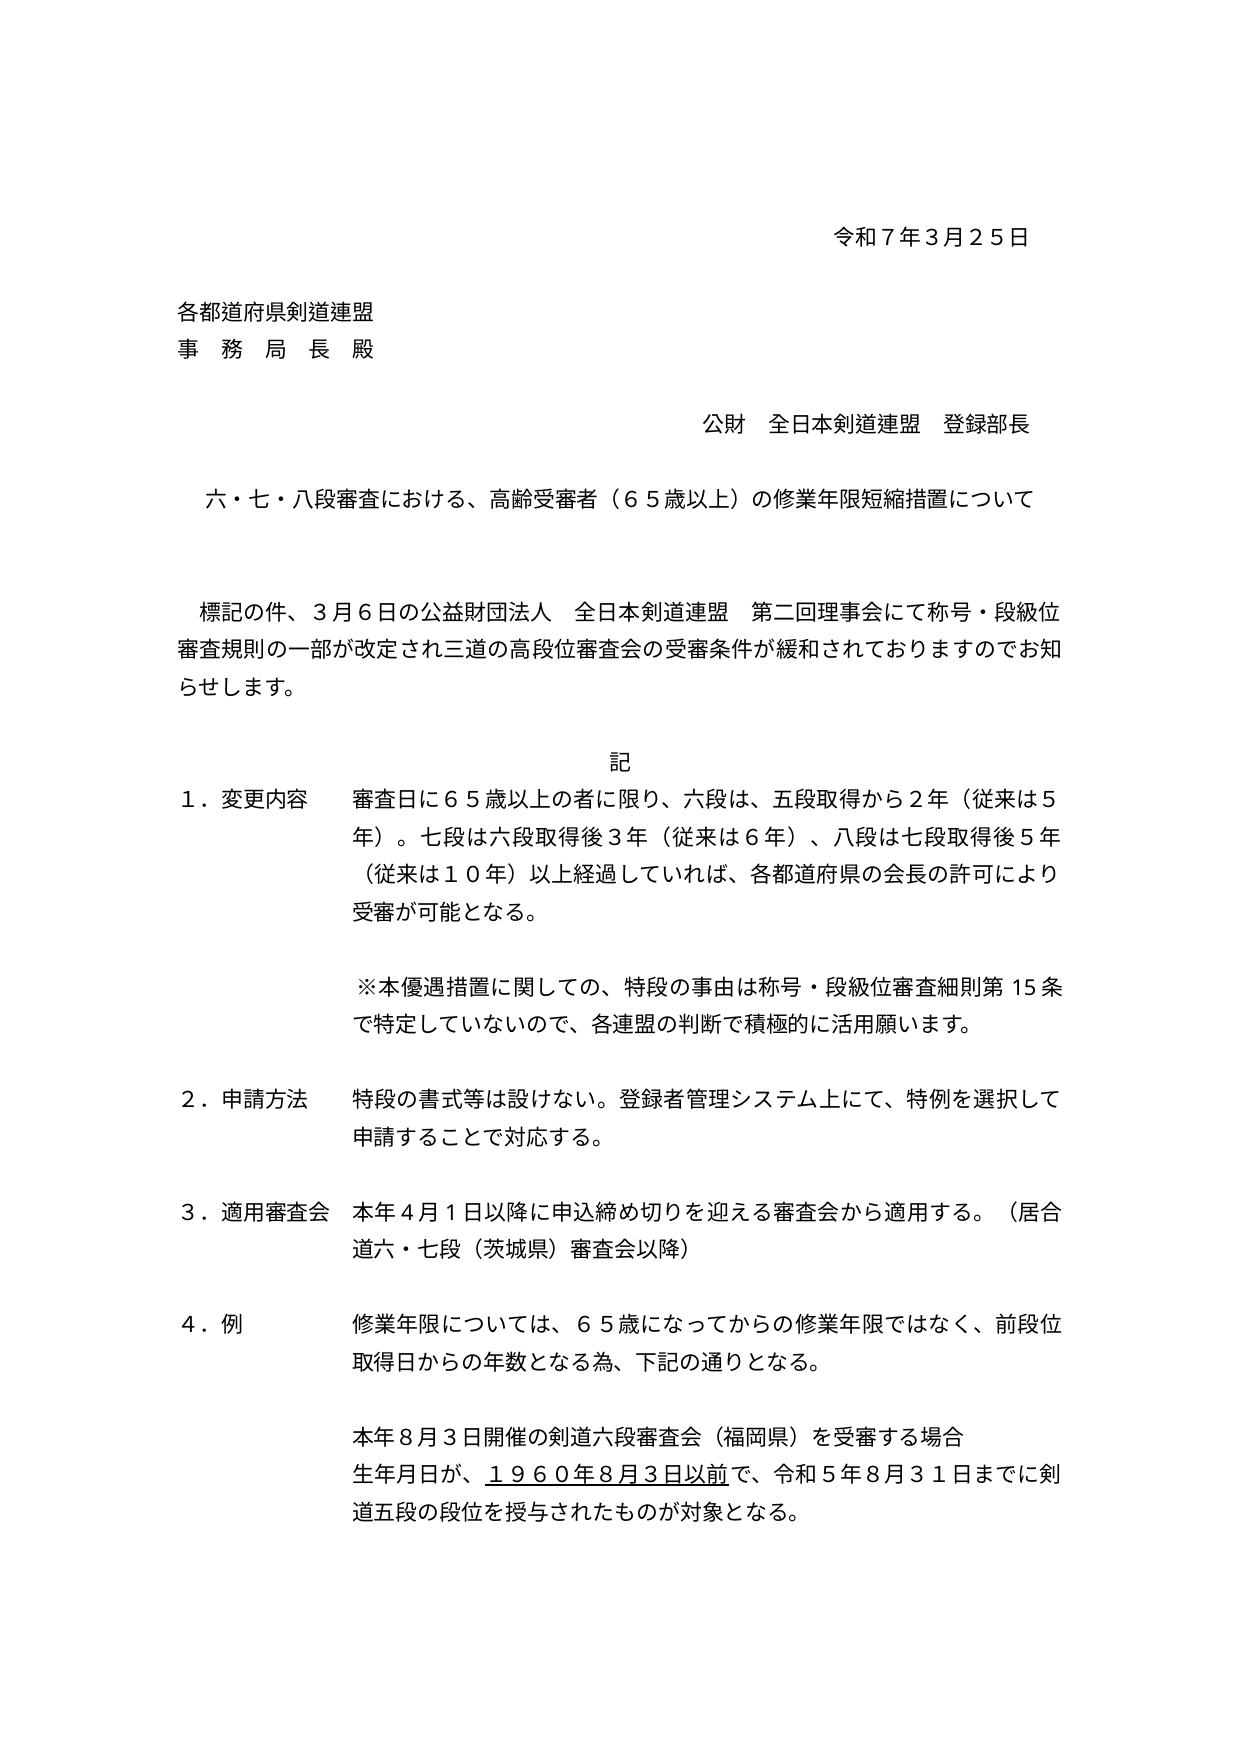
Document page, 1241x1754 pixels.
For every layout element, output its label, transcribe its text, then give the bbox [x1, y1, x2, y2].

text ４．例 修業年限については、６５歳になってからの修業年限ではなく、前段位取得日からの年数となる為、下記の通りとなる。 [177, 1304, 1063, 1379]
text ２．申請方法 特段の書式等は設けない。登録者管理システム上にて、特例を選択して申請することで対応する。 [177, 1079, 1063, 1154]
text １．変更内容 審査日に６５歳以上の者に限り、六段は、五段取得から２年（従来は５年）。七段は六段取得後３年（従来は６年）、八段は七段取得後５年（従来は１０年）以上経過していれば、各都道府県の会長の許可により受審が可能となる。 [177, 779, 1063, 929]
text 本年８月３日開催の剣道六段審査会（福岡県）を受審する場合 [352, 1417, 1063, 1454]
text 六・七・八段審査における、高齢受審者（６５歳以上）の修業年限短縮措置について [177, 479, 1063, 517]
text 生年月日が、１９６０年８月３日以前で、令和５年８月３１日までに剣道五段の段位を授与されたものが対象となる。 [177, 1454, 1063, 1529]
text 令和７年３月２５日 [177, 217, 1063, 254]
text ３．適用審査会 本年4月1日以降に申込締め切りを迎える審査会から適用する。（居合道六・七段（茨城県）審査会以降） [177, 1192, 1063, 1267]
text 標記の件、３月６日の公益財団法人 全日本剣道連盟 第二回理事会にて称号・段級位審査規則の一部が改定され三道の高段位審査会の受審条件が緩和されておりますのでお知らせします。 [177, 592, 1063, 704]
text 公財 全日本剣道連盟 登録部長 [177, 404, 1063, 442]
subtitle 記 [177, 742, 1063, 779]
text ※本優遇措置に関しての、特段の事由は称号・段級位審査細則第15条で特定していないので、各連盟の判断で積極的に活用願います。 [177, 967, 1063, 1042]
text 各都道府県剣道連盟 [177, 292, 1063, 329]
text 事 務 局 長 殿 [177, 329, 1063, 367]
